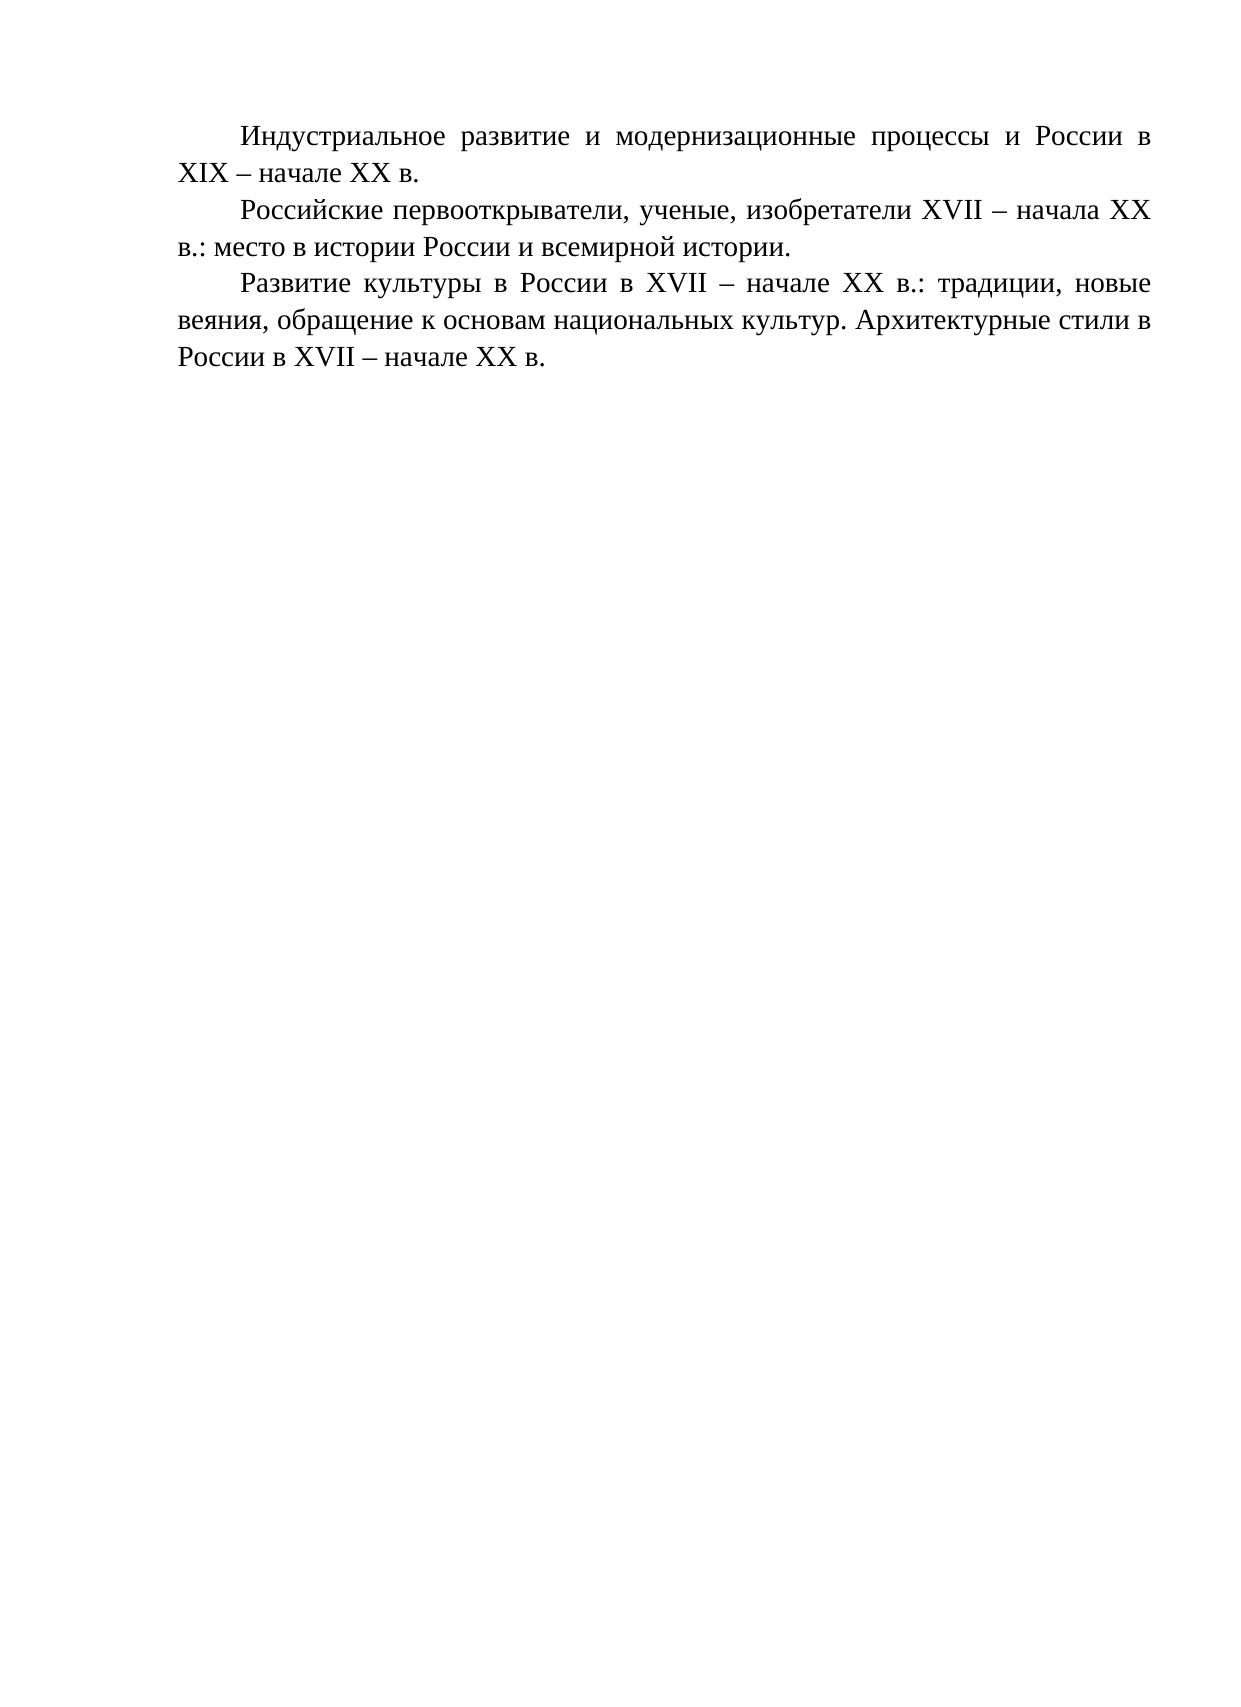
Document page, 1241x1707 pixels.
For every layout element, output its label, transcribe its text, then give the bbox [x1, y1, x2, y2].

text Российские первооткрыватели, ученые, изобретатели XVII – начала ХХ в.: место в истории России и всемирной истории. [177, 192, 1152, 262]
text Развитие культуры в России в XVII – начале XX в.: традиции, новые веяния, обращение к основам национальных культур. Архитектурные стили в России в XVII – начале XX в. [177, 266, 1152, 373]
text Индустриальное развитие и модернизационные процессы и России в XIX – начале XX в. [177, 118, 1152, 188]
